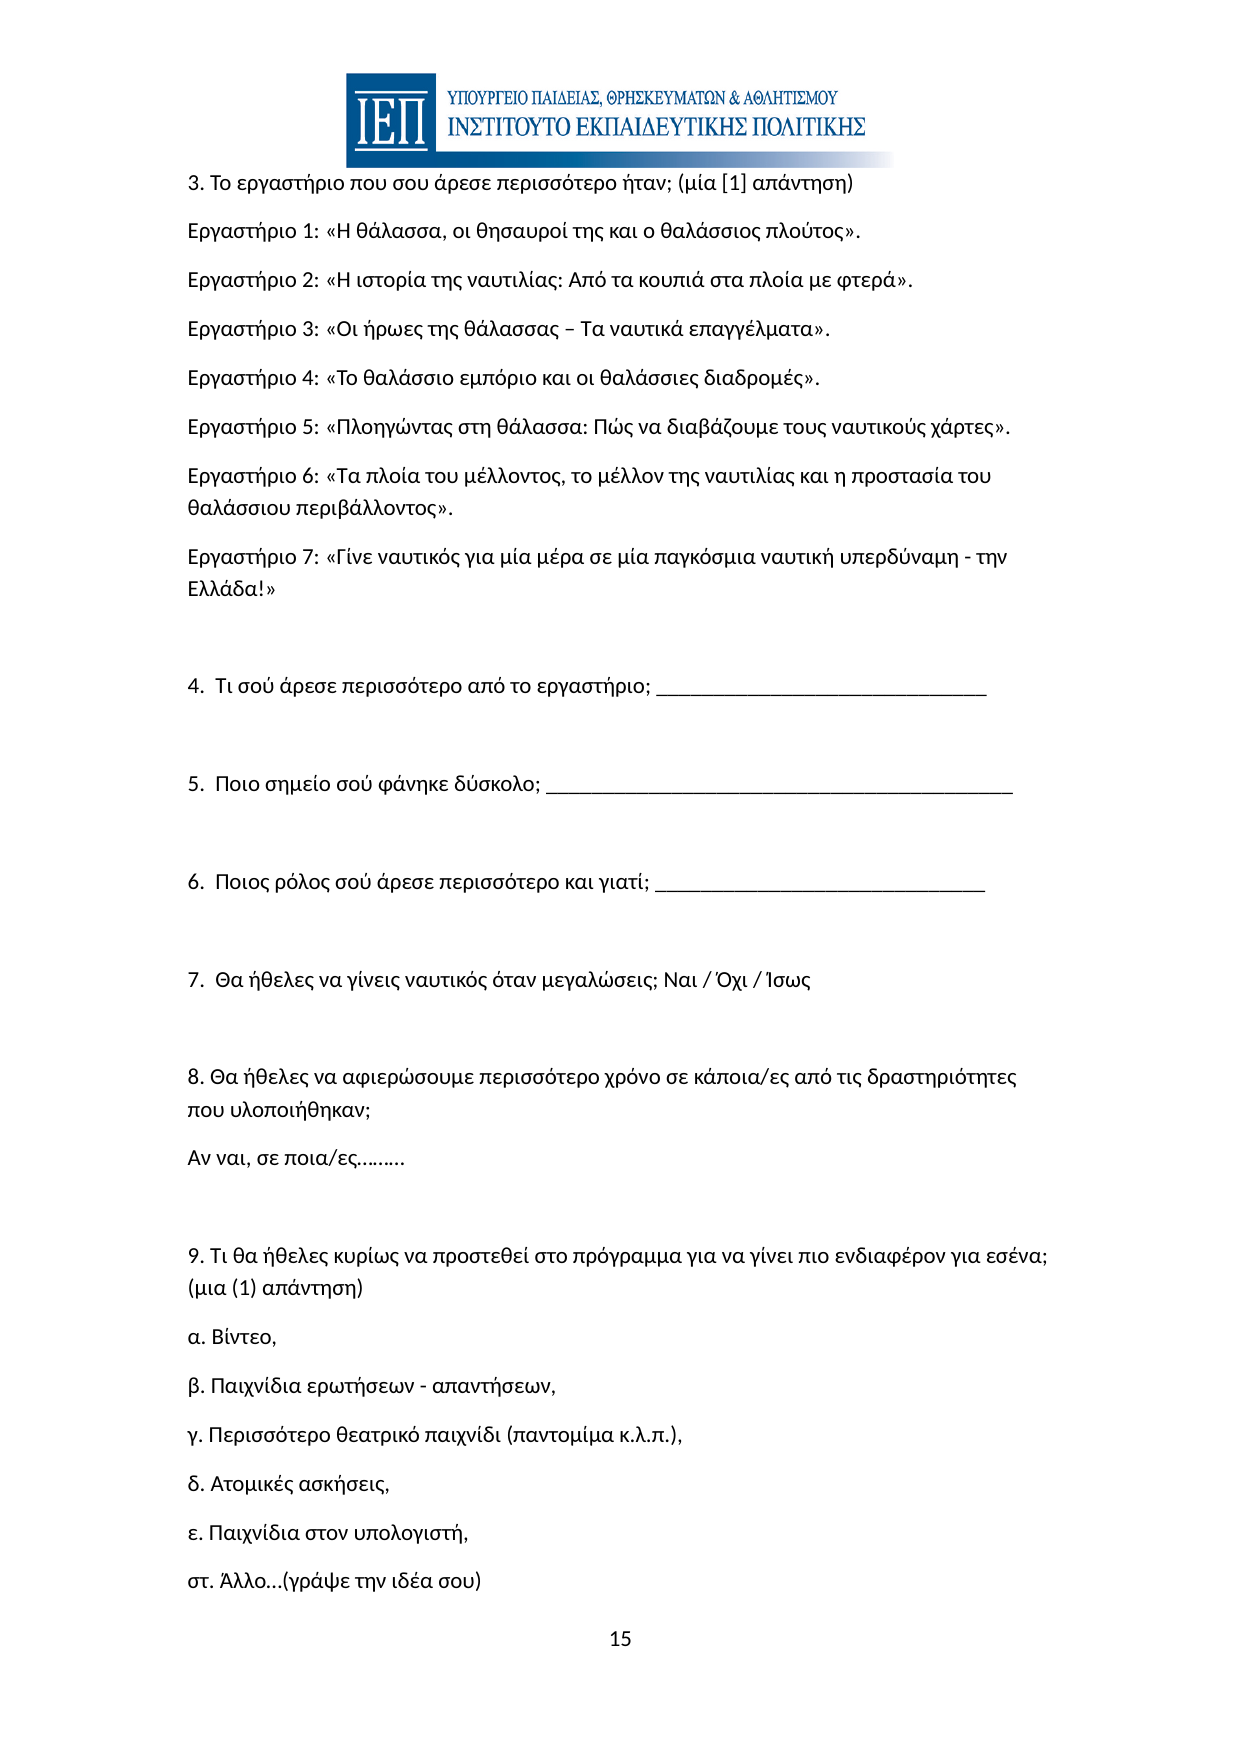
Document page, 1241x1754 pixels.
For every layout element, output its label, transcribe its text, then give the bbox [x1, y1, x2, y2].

text 6. Ποιος ρόλος σού άρεσε περισσότερο και γιατί; _____________________________ [187, 867, 1053, 895]
text 8. Θα ήθελες να αφιερώσουμε περισσότερο χρόνο σε κάποια/ες από τις δραστηριότητες που υλοποιήθηκαν; [187, 1062, 1053, 1123]
text Εργαστήριο 2: «Η ιστορία της ναυτιλίας: Από τα κουπιά στα πλοία με φτερά». [187, 265, 1053, 293]
text Εργαστήριο 7: «Γίνε ναυτικός για μία μέρα σε μία παγκόσμια ναυτική υπερδύναμη - την Ελλάδα!» [187, 542, 1053, 602]
text 7. Θα ήθελες να γίνεις ναυτικός όταν μεγαλώσεις; Ναι / Όχι / Ίσως [187, 965, 1053, 993]
text Αν ναι, σε ποια/ες……… [187, 1143, 1053, 1172]
text 4. Τι σού άρεσε περισσότερο από το εργαστήριο; _____________________________ [187, 672, 1053, 700]
text Εργαστήριο 1: «Η θάλασσα, οι θησαυροί της και ο θαλάσσιος πλούτος». [187, 216, 1053, 244]
text ε. Παιχνίδια στον υπολογιστή, [187, 1518, 1053, 1546]
text β. Παιχνίδια ερωτήσεων - απαντήσεων, [187, 1371, 1053, 1399]
text Εργαστήριο 3: «Οι ήρωες της θάλασσας – Τα ναυτικά επαγγέλματα». [187, 314, 1053, 342]
text α. Βίντεο, [187, 1322, 1053, 1350]
text Εργαστήριο 5: «Πλοηγώντας στη θάλασσα: Πώς να διαβάζουμε τους ναυτικούς χάρτες». [187, 412, 1053, 440]
picture [346, 73, 894, 168]
text 9. Τι θα ήθελες κυρίως να προστεθεί στο πρόγραμμα για να γίνει πιο ενδιαφέρον για εσένα; (μια (1) απάντηση) [187, 1241, 1053, 1301]
text 5. Ποιο σημείο σού φάνηκε δύσκολο; _________________________________________ [187, 769, 1053, 797]
text Εργαστήριο 4: «Το θαλάσσιο εμπόριο και οι θαλάσσιες διαδρομές». [187, 363, 1053, 391]
text δ. Ατομικές ασκήσεις, [187, 1469, 1053, 1497]
text 3. Το εργαστήριο που σου άρεσε περισσότερο ήταν; (μία [1] απάντηση) [187, 168, 1053, 196]
text γ. Περισσότερο θεατρικό παιχνίδι (παντομίμα κ.λ.π.), [187, 1420, 1053, 1448]
text Εργαστήριο 6: «Τα πλοία του μέλλοντος, το μέλλον της ναυτιλίας και η προστασία του θαλάσσιου περιβάλλοντος». [187, 461, 1053, 521]
text στ. Άλλο…(γράψε την ιδέα σου) [187, 1567, 1053, 1594]
